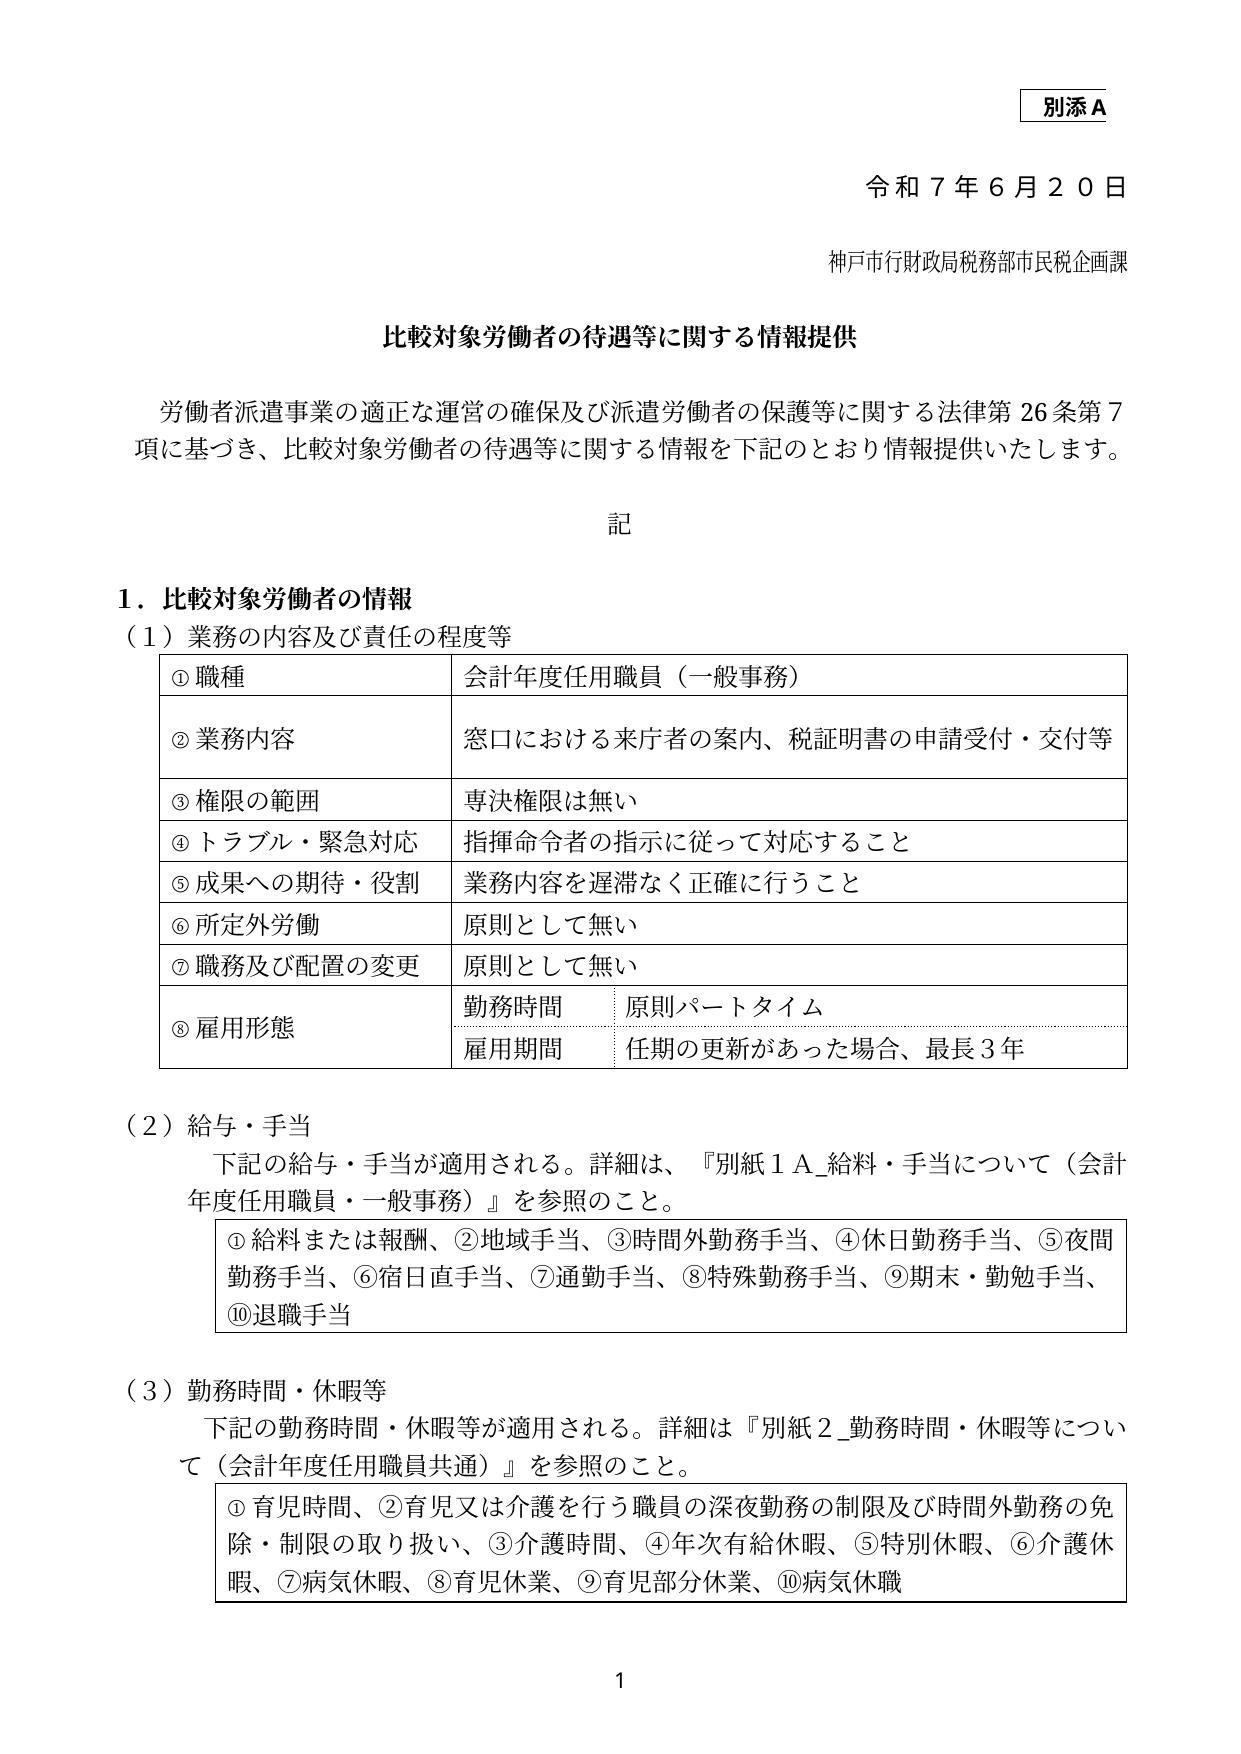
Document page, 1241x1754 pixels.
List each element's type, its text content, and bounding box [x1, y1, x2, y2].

table_cell 専決権限は無い [452, 779, 1127, 819]
table_cell ③権限の範囲 [160, 779, 451, 819]
text （２）給与・手当 [112, 1106, 1128, 1144]
table_cell 窓口における来庁者の案内、税証明書の申請受付・交付等 [452, 696, 1127, 778]
table_cell 原則として無い [452, 945, 1127, 985]
table_header ①給料または報酬、②地域手当、③時間外勤務手当、④休日勤務手当、⑤夜間勤務手当、⑥宿日直手当、⑦通勤手当、⑧特殊勤務手当、⑨期末・勤勉手当、⑩退職手当 [216, 1220, 1126, 1332]
text 令和７年６月２０日 [112, 167, 1128, 204]
text （１）業務の内容及び責任の程度等 [112, 617, 1128, 654]
table_cell 業務内容を遅滞なく正確に行うこと [452, 862, 1127, 902]
table_cell ⑦職務及び配置の変更 [160, 945, 451, 985]
table_header ①育児時間、②育児又は介護を行う職員の深夜勤務の制限及び時間外勤務の免除・制限の取り扱い、③介護時間、④年次有給休暇、⑤特別休暇、⑥介護休暇、⑦病気休暇、⑧育児休業、⑨育児部分休業、⑩病気休職 [216, 1484, 1126, 1601]
table_cell 雇用期間 [452, 1026, 614, 1068]
table_cell ②業務内容 [160, 696, 451, 778]
text （３）勤務時間・休暇等 [112, 1371, 1128, 1408]
text 神戸市行財政局税務部市民税企画課 [112, 242, 1128, 279]
table_cell ⑤成果への期待・役割 [160, 862, 451, 902]
text 比較対象労働者の待遇等に関する情報提供 [112, 317, 1128, 354]
table_cell 任期の更新があった場合、最長３年 [614, 1026, 1127, 1068]
table_cell ⑧雇用形態 [160, 986, 451, 1068]
table_header ①職種 [160, 655, 451, 695]
text 労働者派遣事業の適正な運営の確保及び派遣労働者の保護等に関する法律第26条第７項に基づき、比較対象労働者の待遇等に関する情報を下記のとおり情報提供いたします。 [134, 392, 1128, 467]
table_cell 原則パートタイム [614, 986, 1127, 1026]
text 下記の給与・手当が適用される。詳細は、『別紙１Ａ_給料・手当について（会計年度任用職員・一般事務）』を参照のこと。 [112, 1144, 1128, 1219]
text 記 [112, 504, 1128, 542]
table_cell ⑥所定外労働 [160, 903, 451, 943]
table_header 会計年度任用職員（一般事務） [452, 655, 1127, 695]
text １．比較対象労働者の情報 [112, 579, 1128, 617]
table_cell 指揮命令者の指示に従って対応すること [452, 821, 1127, 861]
table_cell ④トラブル・緊急対応 [160, 821, 451, 861]
text 下記の勤務時間・休暇等が適用される。詳細は『別紙２_勤務時間・休暇等について（会計年度任用職員共通）』を参照のこと。 [178, 1408, 1128, 1483]
table_cell 原則として無い [452, 903, 1127, 943]
table_cell 勤務時間 [452, 986, 614, 1026]
